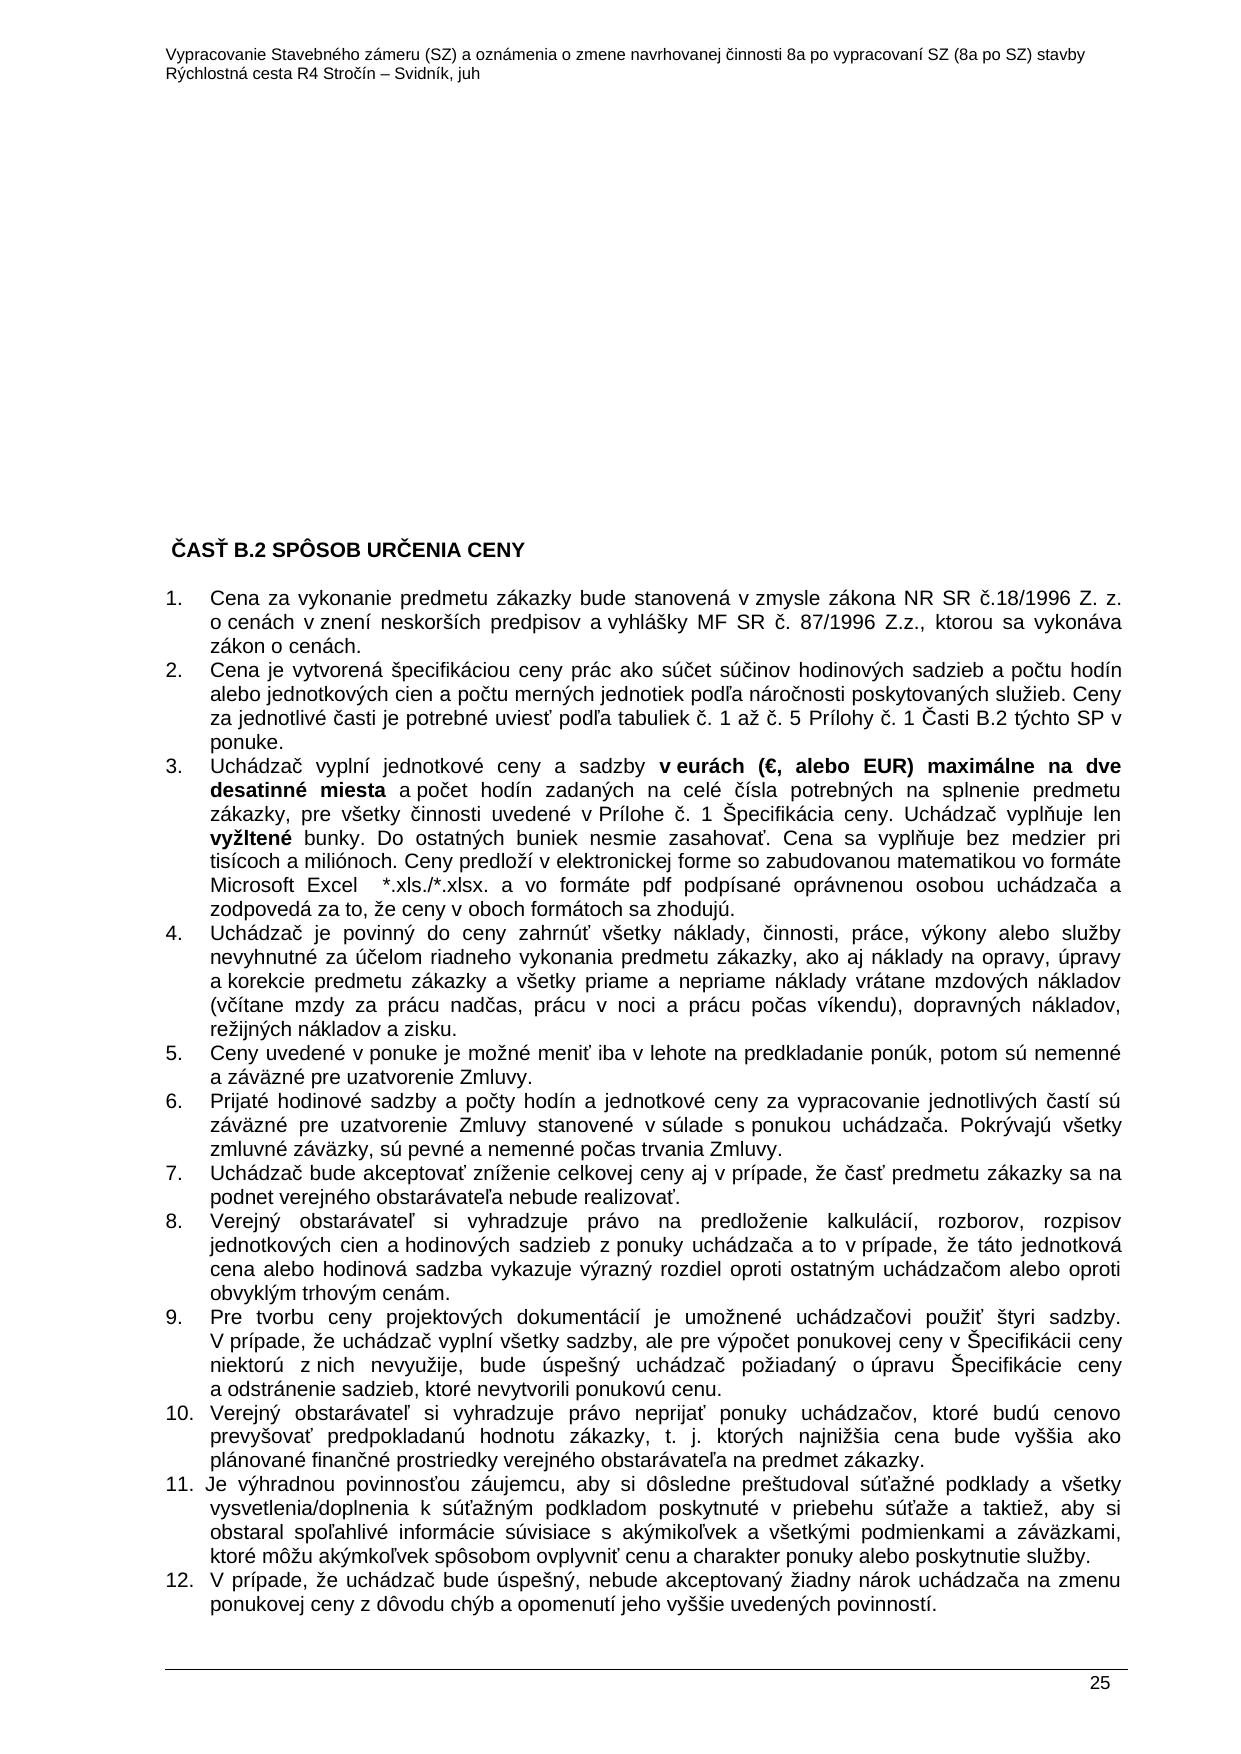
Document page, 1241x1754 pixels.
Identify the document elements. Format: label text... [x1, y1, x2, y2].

list Prijaté hodinové sadzby a počty hodín a jednotkové ceny za vypracovanie jednotlivých častí sú záväzné pre uzatvorenie Zmluvy stanovené v súlade s ponukou uchádzača. Pokrývajú všetky zmluvné záväzky, sú pevné a nemenné počas trvania Zmluvy. [165, 1089, 1122, 1161]
list Cena za vykonanie predmetu zákazky bude stanovená v zmysle zákona NR SR č.18/1996 Z. z. o cenách v znení neskorších predpisov a vyhlášky MF SR č. 87/1996 Z.z., ktorou sa vykonáva zákon o cenách. [165, 586, 1122, 658]
list Verejný obstarávateľ si vyhradzuje právo na predloženie kalkulácií, rozborov, rozpisov jednotkových cien a hodinových sadzieb z ponuky uchádzača a to v prípade, že táto jednotková cena alebo hodinová sadzba vykazuje výrazný rozdiel oproti ostatným uchádzačom alebo oproti obvyklým trhovým cenám. [165, 1209, 1122, 1304]
text 11. Je výhradnou povinnosťou záujemcu, aby si dôsledne preštudoval súťažné podklady a všetky vysvetlenia/doplnenia k súťažným podkladom poskytnuté v priebehu súťaže a taktiež, aby si obstaral spoľahlivé informácie súvisiace s akýmikoľvek a všetkými podmienkami a záväzkami, ktoré môžu akýmkoľvek spôsobom ovplyvniť cenu a charakter ponuky alebo poskytnutie služby. [165, 1472, 1122, 1568]
list Ceny uvedené v ponuke je možné meniť iba v lehote na predkladanie ponúk, potom sú nemenné a záväzné pre uzatvorenie Zmluvy. [165, 1041, 1122, 1089]
list Uchádzač vyplní jednotkové ceny a sadzby v eurách (€, alebo EUR) maximálne na dve desatinné miesta a počet hodín zadaných na celé čísla potrebných na splnenie predmetu zákazky, pre všetky činnosti uvedené v Prílohe č. 1 Špecifikácia ceny. Uchádzač vyplňuje len vyžltené bunky. Do ostatných buniek nesmie zasahovať. Cena sa vyplňuje bez medzier pri tisícoch a miliónoch. Ceny predloží v elektronickej forme so zabudovanou matematikou vo formáte Microsoft Excel *.xls./*.xlsx. a vo formáte pdf podpísané oprávnenou osobou uchádzača a zodpovedá za to, že ceny v oboch formátoch sa zhodujú. [165, 753, 1122, 921]
list Cena je vytvorená špecifikáciou ceny prác ako súčet súčinov hodinových sadzieb a počtu hodín alebo jednotkových cien a počtu merných jednotiek podľa náročnosti poskytovaných služieb. Ceny za jednotlivé časti je potrebné uviesť podľa tabuliek č. 1 až č. 5 Prílohy č. 1 Časti B.2 týchto SP v ponuke. [165, 658, 1122, 753]
list Uchádzač je povinný do ceny zahrnúť všetky náklady, činnosti, práce, výkony alebo služby nevyhnutné za účelom riadneho vykonania predmetu zákazky, ako aj náklady na opravy, úpravy a korekcie predmetu zákazky a všetky priame a nepriame náklady vrátane mzdových nákladov (včítane mzdy za prácu nadčas, prácu v noci a prácu počas víkendu), dopravných nákladov, režijných nákladov a zisku. [165, 921, 1122, 1041]
list Pre tvorbu ceny projektových dokumentácií je umožnené uchádzačovi použiť štyri sadzby. V prípade, že uchádzač vyplní všetky sadzby, ale pre výpočet ponukovej ceny v Špecifikácii ceny niektorú z nich nevyužije, bude úspešný uchádzač požiadaný o úpravu Špecifikácie ceny a odstránenie sadzieb, ktoré nevytvorili ponukovú cenu. [165, 1304, 1122, 1400]
list Verejný obstarávateľ si vyhradzuje právo neprijať ponuky uchádzačov, ktoré budú cenovo prevyšovať predpokladanú hodnotu zákazky, t. j. ktorých najnižšia cena bude vyššia ako plánované finančné prostriedky verejného obstarávateľa na predmet zákazky. [165, 1400, 1122, 1472]
list Uchádzač bude akceptovať zníženie celkovej ceny aj v prípade, že časť predmetu zákazky sa na podnet verejného obstarávateľa nebude realizovať. [165, 1161, 1122, 1209]
text ČASŤ B.2 SPÔSOB URČENIA CENY [165, 538, 1122, 562]
list V prípade, že uchádzač bude úspešný, nebude akceptovaný žiadny nárok uchádzača na zmenu ponukovej ceny z dôvodu chýb a opomenutí jeho vyššie uvedených povinností. [165, 1568, 1122, 1616]
